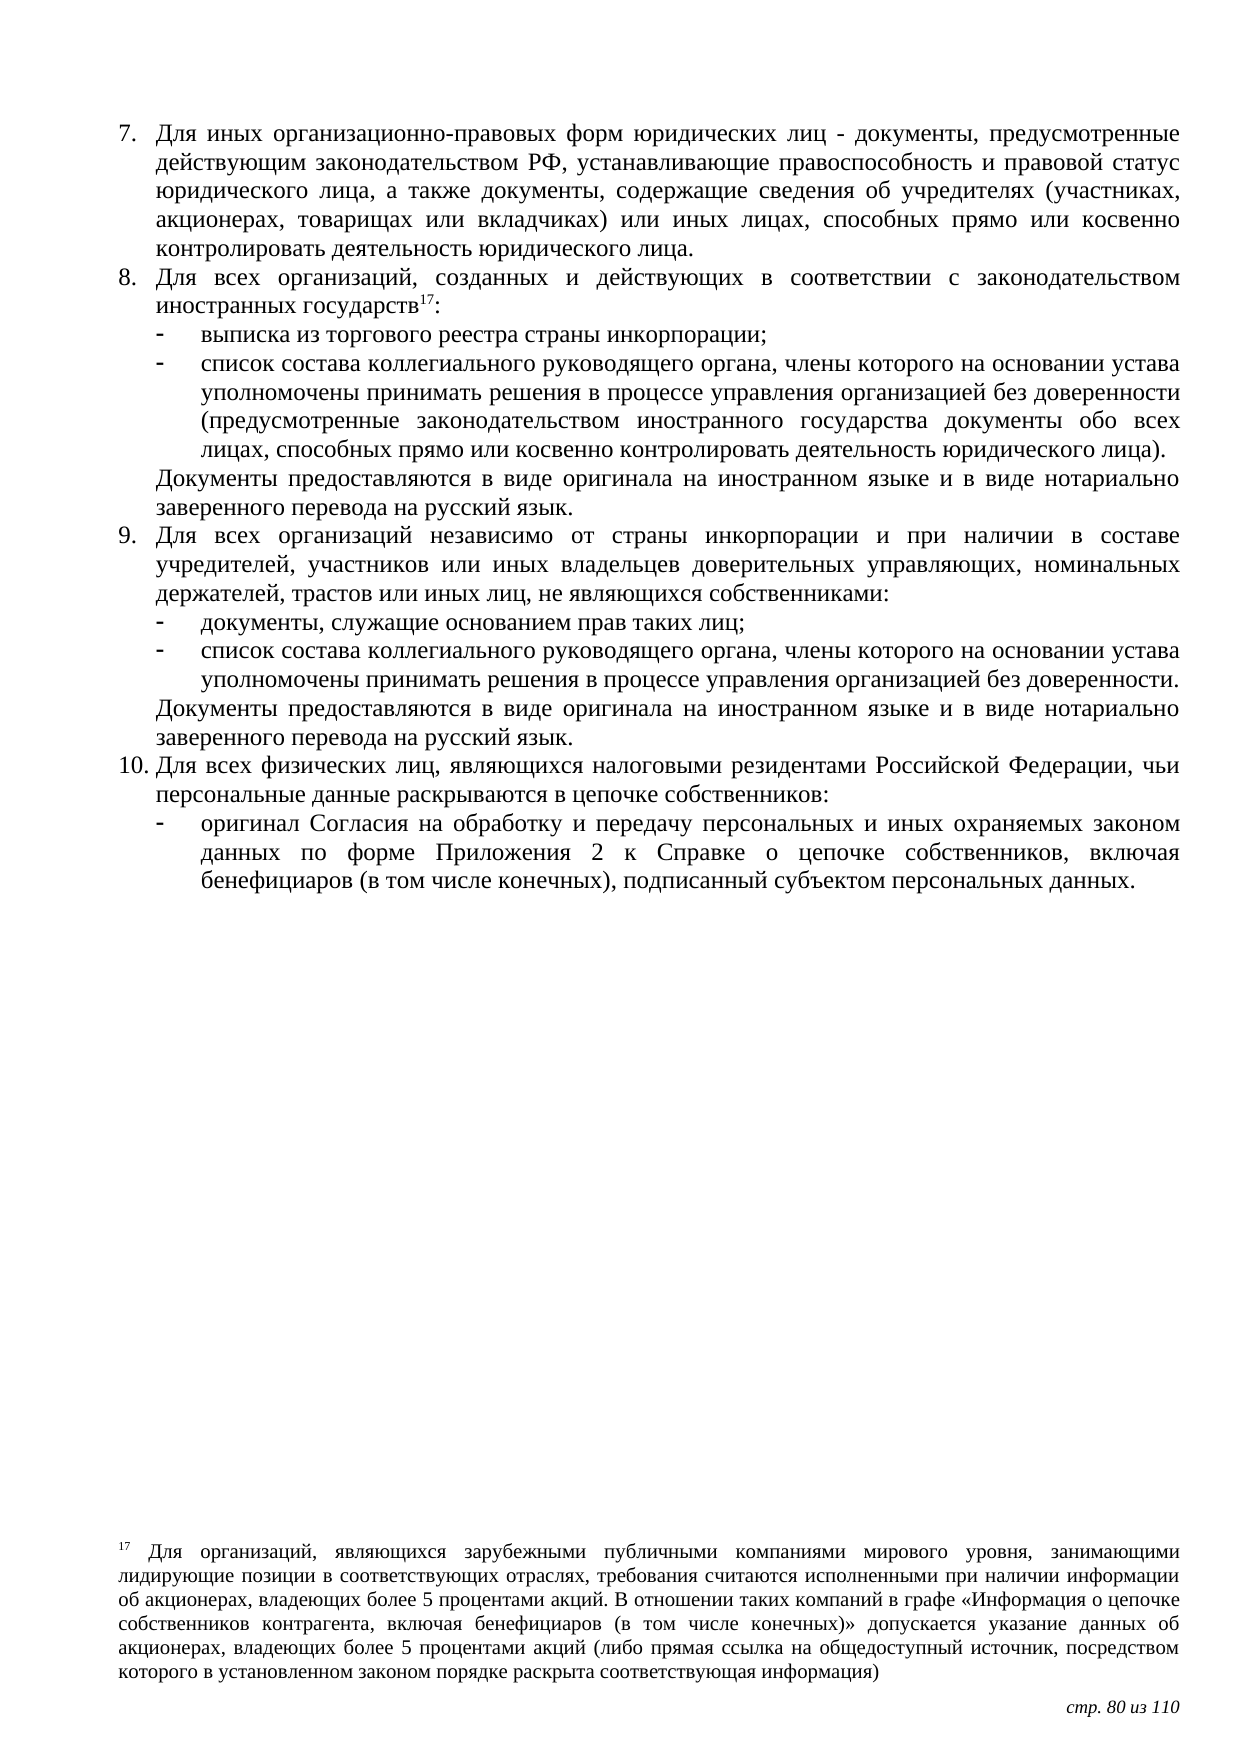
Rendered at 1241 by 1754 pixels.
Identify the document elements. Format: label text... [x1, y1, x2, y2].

list список состава коллегиального руководящего органа, члены которого на основании устава уполномочены принимать решения в процессе управления организацией без доверенности (предусмотренные законодательством иностранного государства документы обо всех лицах, способных прямо или косвенно контролировать деятельность юридического лица). [156, 348, 1181, 463]
text Документы предоставляются в виде оригинала на иностранном языке и в виде нотариально заверенного перевода на русский язык. [156, 463, 1181, 521]
list документы, служащие основанием прав таких лиц; [156, 607, 1181, 636]
list Для иных организационно-правовых форм юридических лиц - документы, предусмотренные действующим законодательством РФ, устанавливающие правоспособность и правовой статус юридического лица, а также документы, содержащие сведения об учредителях (участниках, акционерах, товарищах или вкладчиках) или иных лицах, способных прямо или косвенно контролировать деятельность юридического лица. [118, 118, 1181, 262]
list Для всех физических лиц, являющихся налоговыми резидентами Российской Федерации, чьи персональные данные раскрываются в цепочке собственников: [118, 751, 1181, 808]
text Документы предоставляются в виде оригинала на иностранном языке и в виде нотариально заверенного перевода на русский язык. [156, 693, 1181, 751]
list список состава коллегиального руководящего органа, члены которого на основании устава уполномочены принимать решения в процессе управления организацией без доверенности. [156, 636, 1181, 693]
list Для всех организаций, созданных и действующих в соответствии с законодательством иностранных государств: [118, 262, 1181, 319]
list Для всех организаций независимо от страны инкорпорации и при наличии в составе учредителей, участников или иных владельцев доверительных управляющих, номинальных держателей, трастов или иных лиц, не являющихся собственниками: [118, 521, 1181, 607]
list оригинал Согласия на обработку и передачу персональных и иных охраняемых законом данных по форме Приложения 2 к Справке о цепочке собственников, включая бенефициаров (в том числе конечных), подписанный субъектом персональных данных. [156, 808, 1181, 894]
list выписка из торгового реестра страны инкорпорации; [156, 319, 1181, 348]
